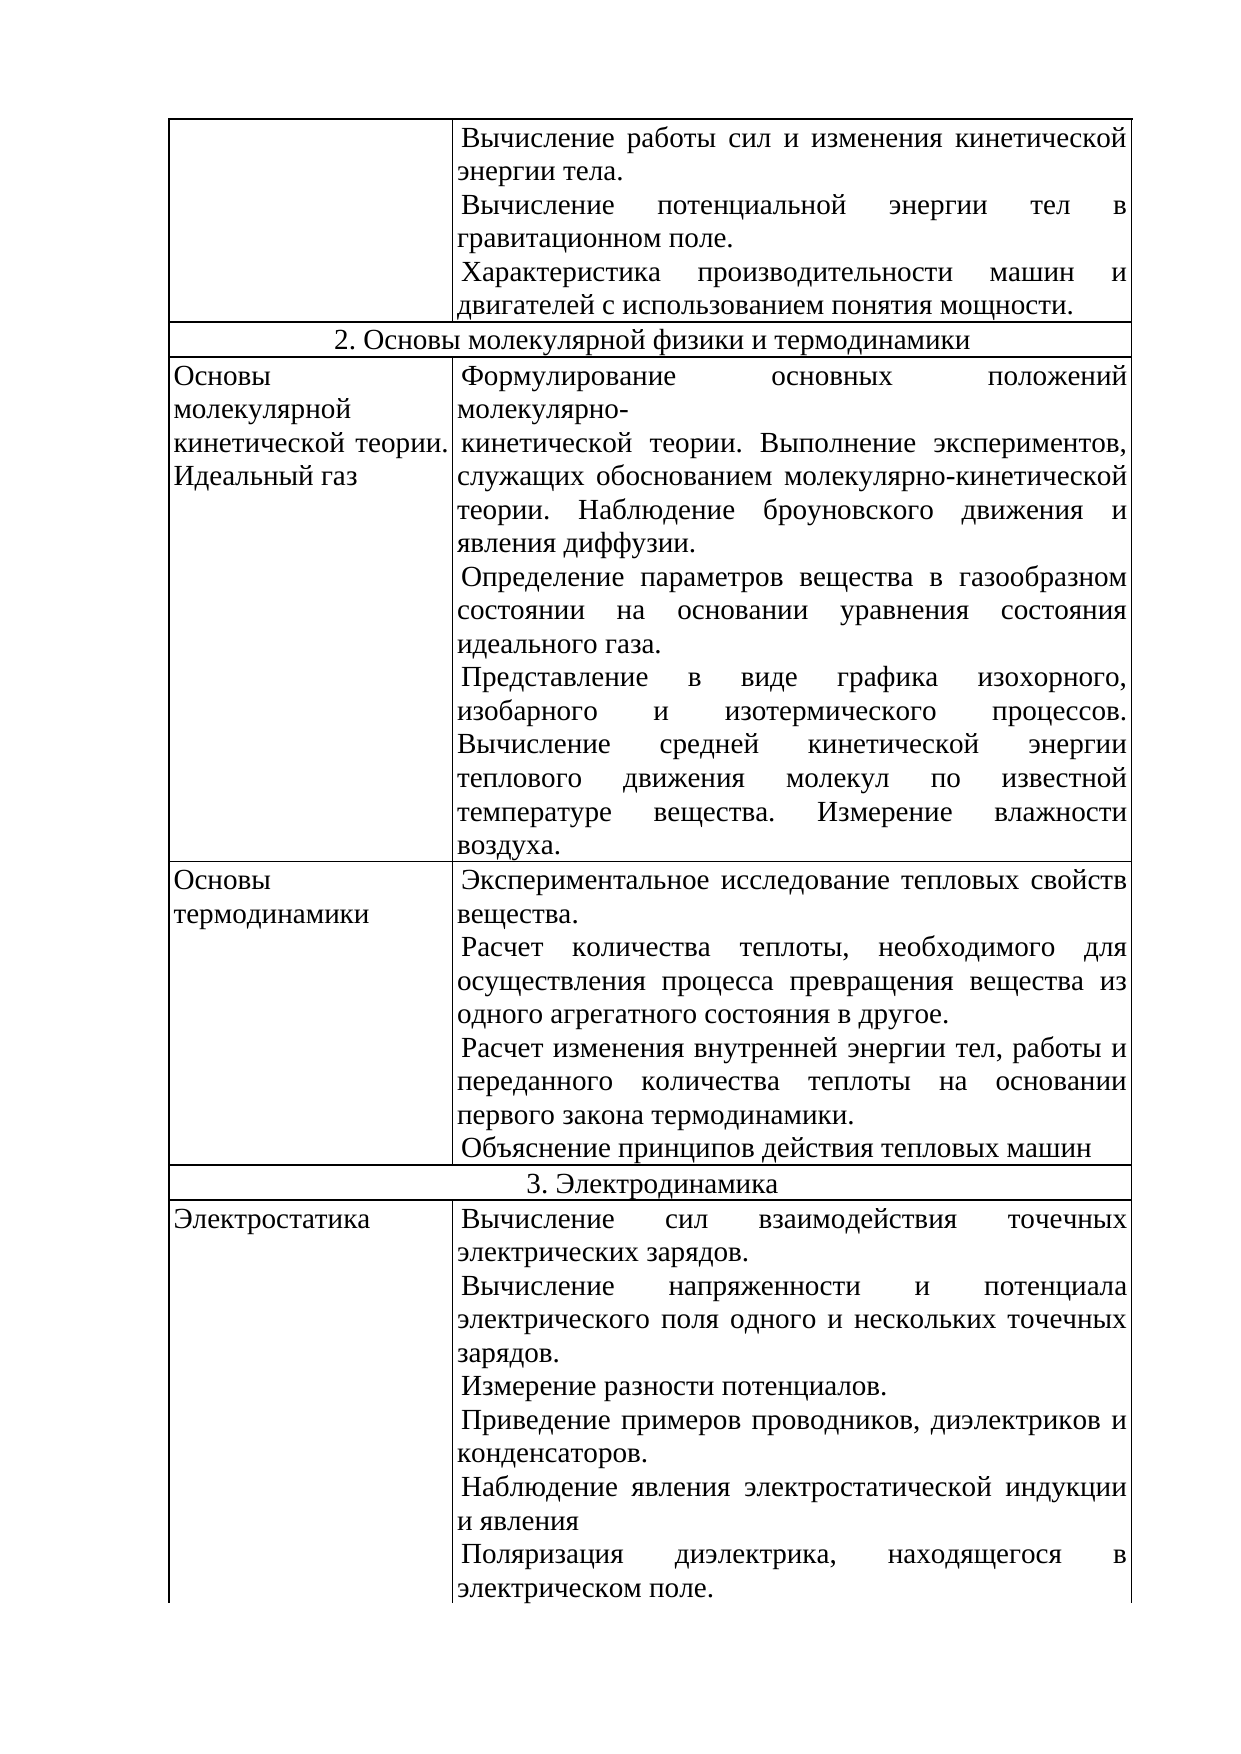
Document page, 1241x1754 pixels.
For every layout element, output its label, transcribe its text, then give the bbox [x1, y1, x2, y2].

table_cell Основы термодинамики [170, 862, 452, 1164]
table_cell Электростатика [170, 1201, 452, 1603]
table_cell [453, 120, 1131, 321]
table_cell Вычисление сил взаимодействия точечных электрических зарядов. Вычисление напряженности и потенциала электрического поля одного и нескольких точечных зарядов. Измерение разности потенциалов. Приведение примеров проводников, диэлектриков и конденсаторов. Наблюдение явления электростатической индукции и явления Поляризация диэлектрика, находящегося в электрическом поле. [453, 1201, 1131, 1603]
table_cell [170, 120, 452, 321]
table_cell Основы молекулярной кинетической теории. Идеальный газ [170, 358, 452, 861]
table_cell 2. Основы молекулярной физики и термодинамики [170, 323, 1131, 356]
table_cell 3. Электродинамика [170, 1166, 1131, 1199]
table_cell Экспериментальное исследование тепловых свойств вещества. Расчет количества теплоты, необходимого для осуществления процесса превращения вещества из одного агрегатного состояния в другое. Расчет изменения внутренней энергии тел, работы и переданного количества теплоты на основании первого закона термодинамики. Объяснение принципов действия тепловых машин [453, 862, 1131, 1164]
table_cell Формулирование основных положений молекулярно- кинетической теории. Выполнение экспериментов, служащих обоснованием молекулярно-кинетической теории. Наблюдение броуновского движения и явления диффузии. Определение параметров вещества в газообразном состоянии на основании уравнения состояния идеального газа. Представление в виде графика изохорного, изобарного и изотермического процессов. Вычисление средней кинетической энергии теплового движения молекул по известной температуре вещества. Измерение влажности воздуха. [453, 358, 1131, 861]
